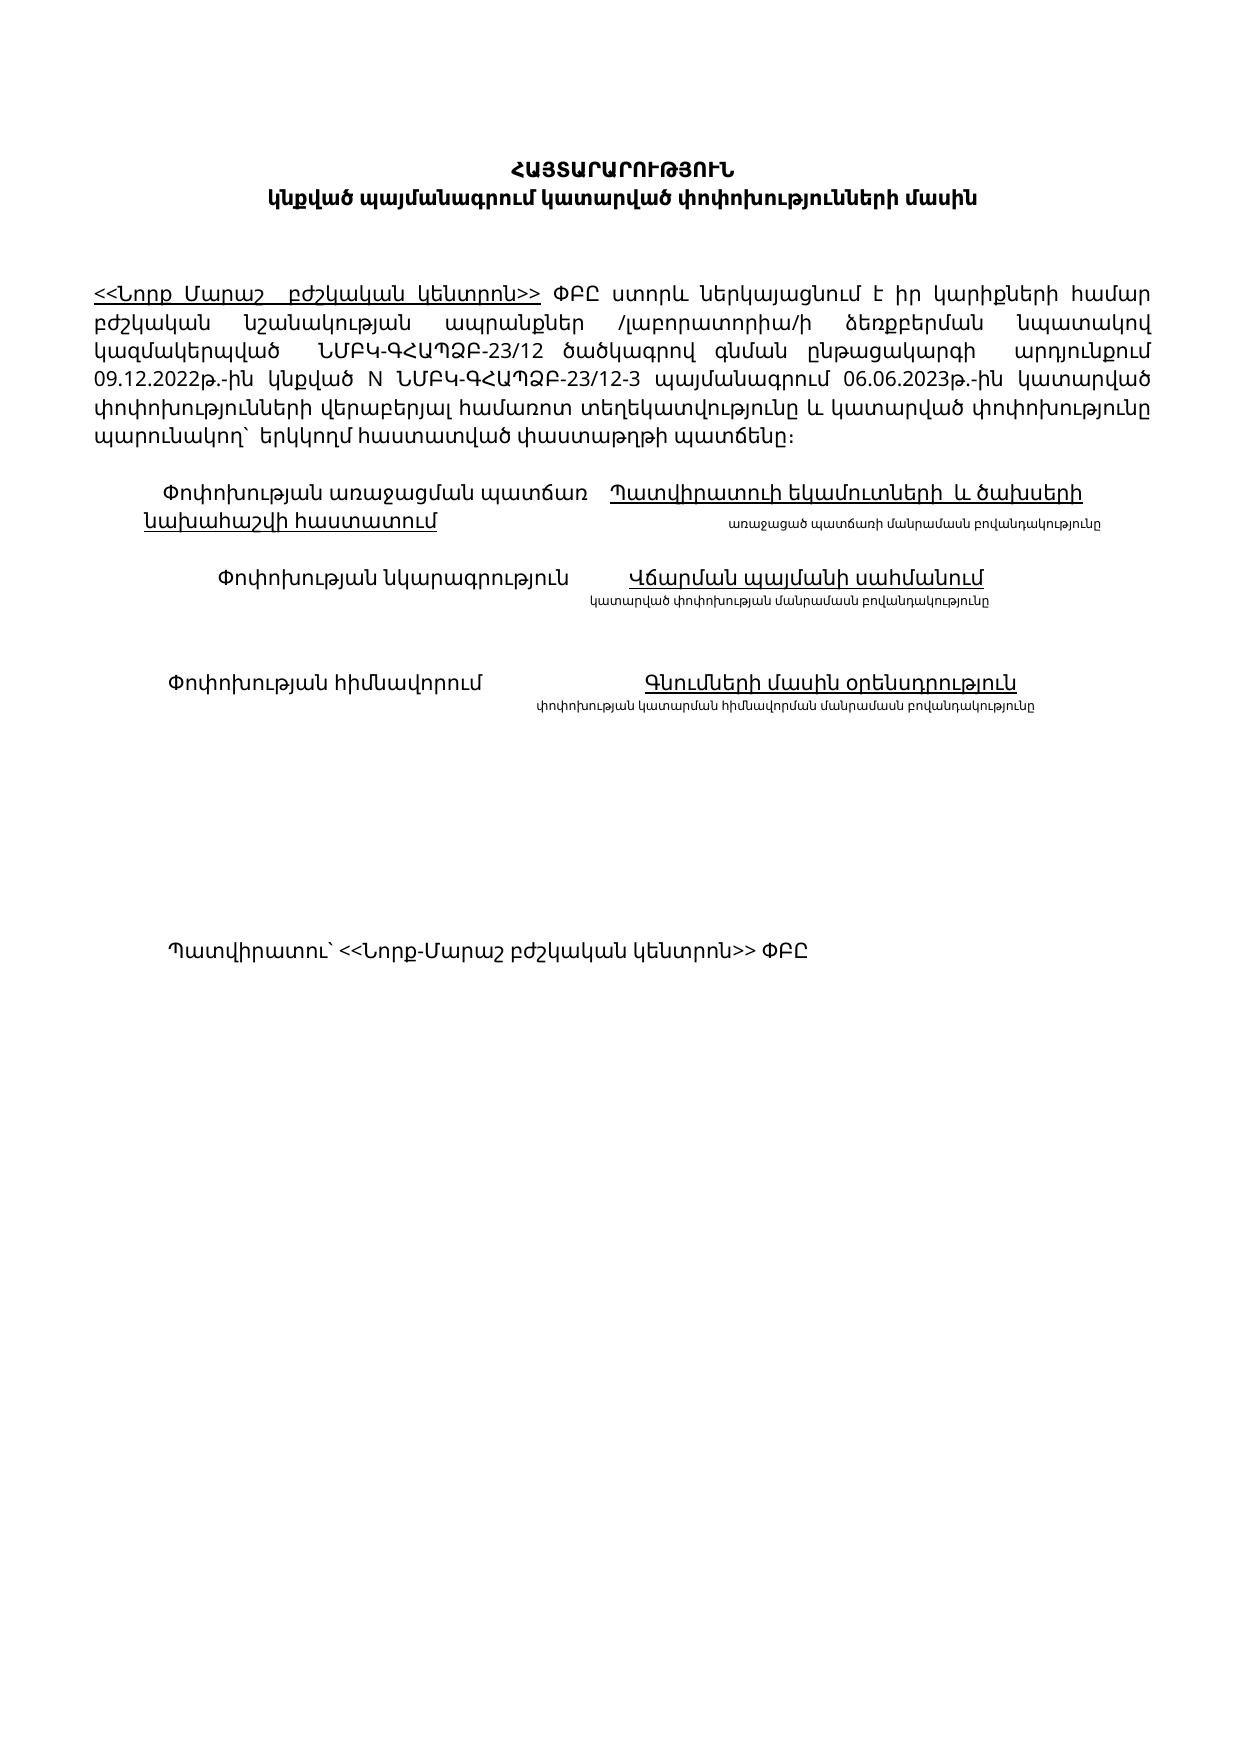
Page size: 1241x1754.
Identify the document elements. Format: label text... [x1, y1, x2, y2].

text Փոփոխության նկարագրություն Վճարման պայմանի սահմանում [94, 563, 1152, 592]
text կատարված փոփոխության մանրամասն բովանդակությունը [94, 592, 1152, 609]
text Պատվիրատու` <<Նորք-Մարաշ բժշկական կենտրոն>> ՓԲԸ [94, 936, 1152, 965]
text կնքված պայմանագրում կատարված փոփոխությունների մասին [94, 183, 1152, 212]
text <<Նորք Մարաշ բժշկական կենտրոն>> ՓԲԸ ստորև ներկայացնում է իր կարիքների համար բժշկական նշանակության ապրանքներ /լաբորատորիա/ի ձեռքբերման նպատակով կազմակերպված ՆՄԲԿ-ԳՀԱՊՁԲ-23/12 ծածկագրով գնման ընթացակարգի արդյունքում 09.12.2022թ.-ին կնքված N ՆՄԲԿ-ԳՀԱՊՁԲ-23/12-3 պայմանագրում 06.06.2023թ.-ին կատարված փոփոխությունների վերաբերյալ համառոտ տեղեկատվությունը և կատարված փոփոխությունը պարունակող` երկկողմ հաստատված փաստաթղթի պատճենը։ [94, 279, 1152, 450]
text ՀԱՅՏԱՐԱՐՈՒԹՅՈՒՆ [94, 155, 1152, 183]
text Փոփոխության հիմնավորում Գնումների մասին օրենսդրություն [94, 668, 1152, 697]
text Փոփոխության առաջացման պատճառ Պատվիրատուի եկամուտների և ծախսերի նախահաշվի հաստատում առաջացած պատճառի մանրամասն բովանդակությունը [94, 478, 1152, 535]
text փոփոխության կատարման հիմնավորման մանրամասն բովանդակությունը [94, 697, 1152, 714]
